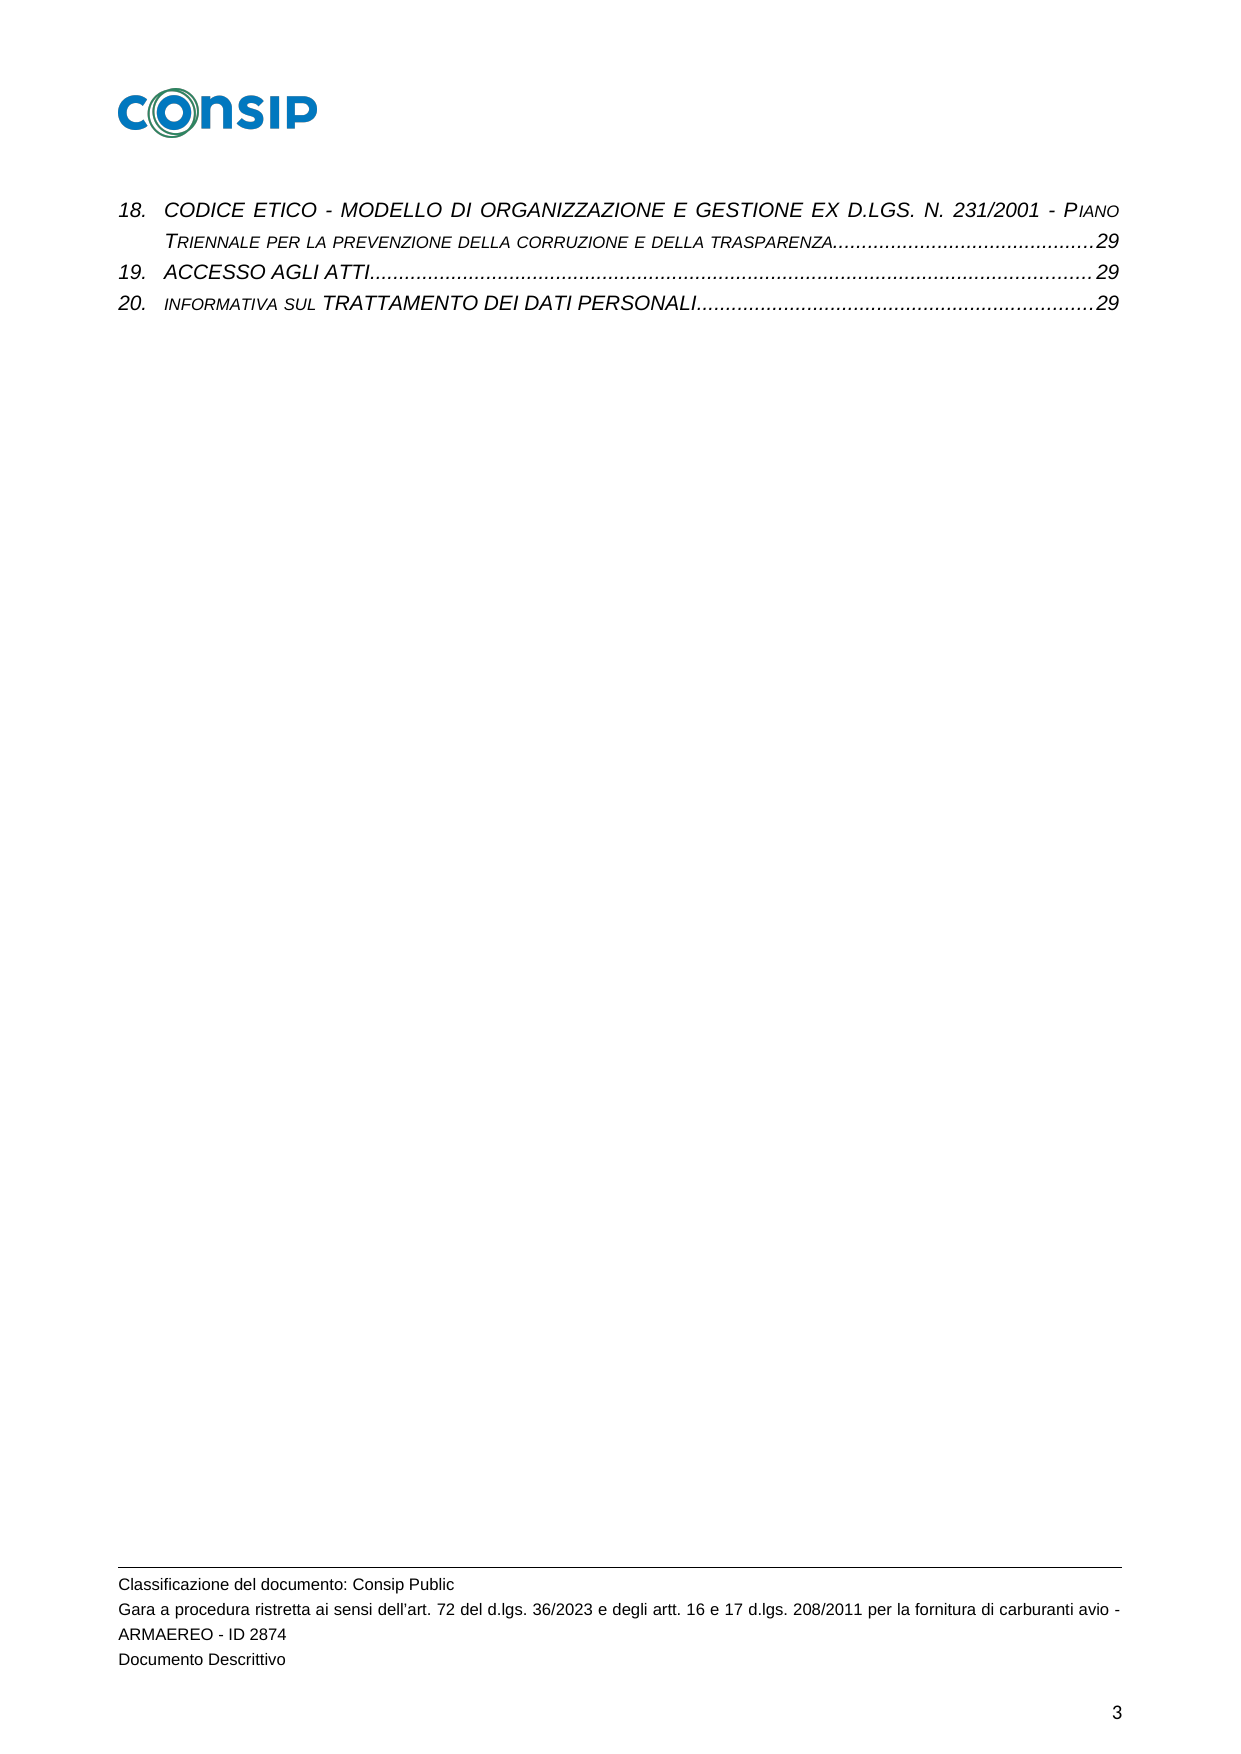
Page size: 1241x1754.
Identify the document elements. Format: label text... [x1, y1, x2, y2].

text 20. informativa sul TRATTAMENTO DEI DATI PERSONALI 29 [118, 286, 1122, 317]
text 19. ACCESSO AGLI ATTI 29 [118, 254, 1122, 286]
text 18. CODICE ETICO - MODELLO DI ORGANIZZAZIONE E GESTIONE EX D.LGS. N. 231/2001 - Piano Triennale per la prevenzione della corruzione e della trasparenza 29 [118, 192, 1122, 254]
picture [118, 88, 317, 138]
